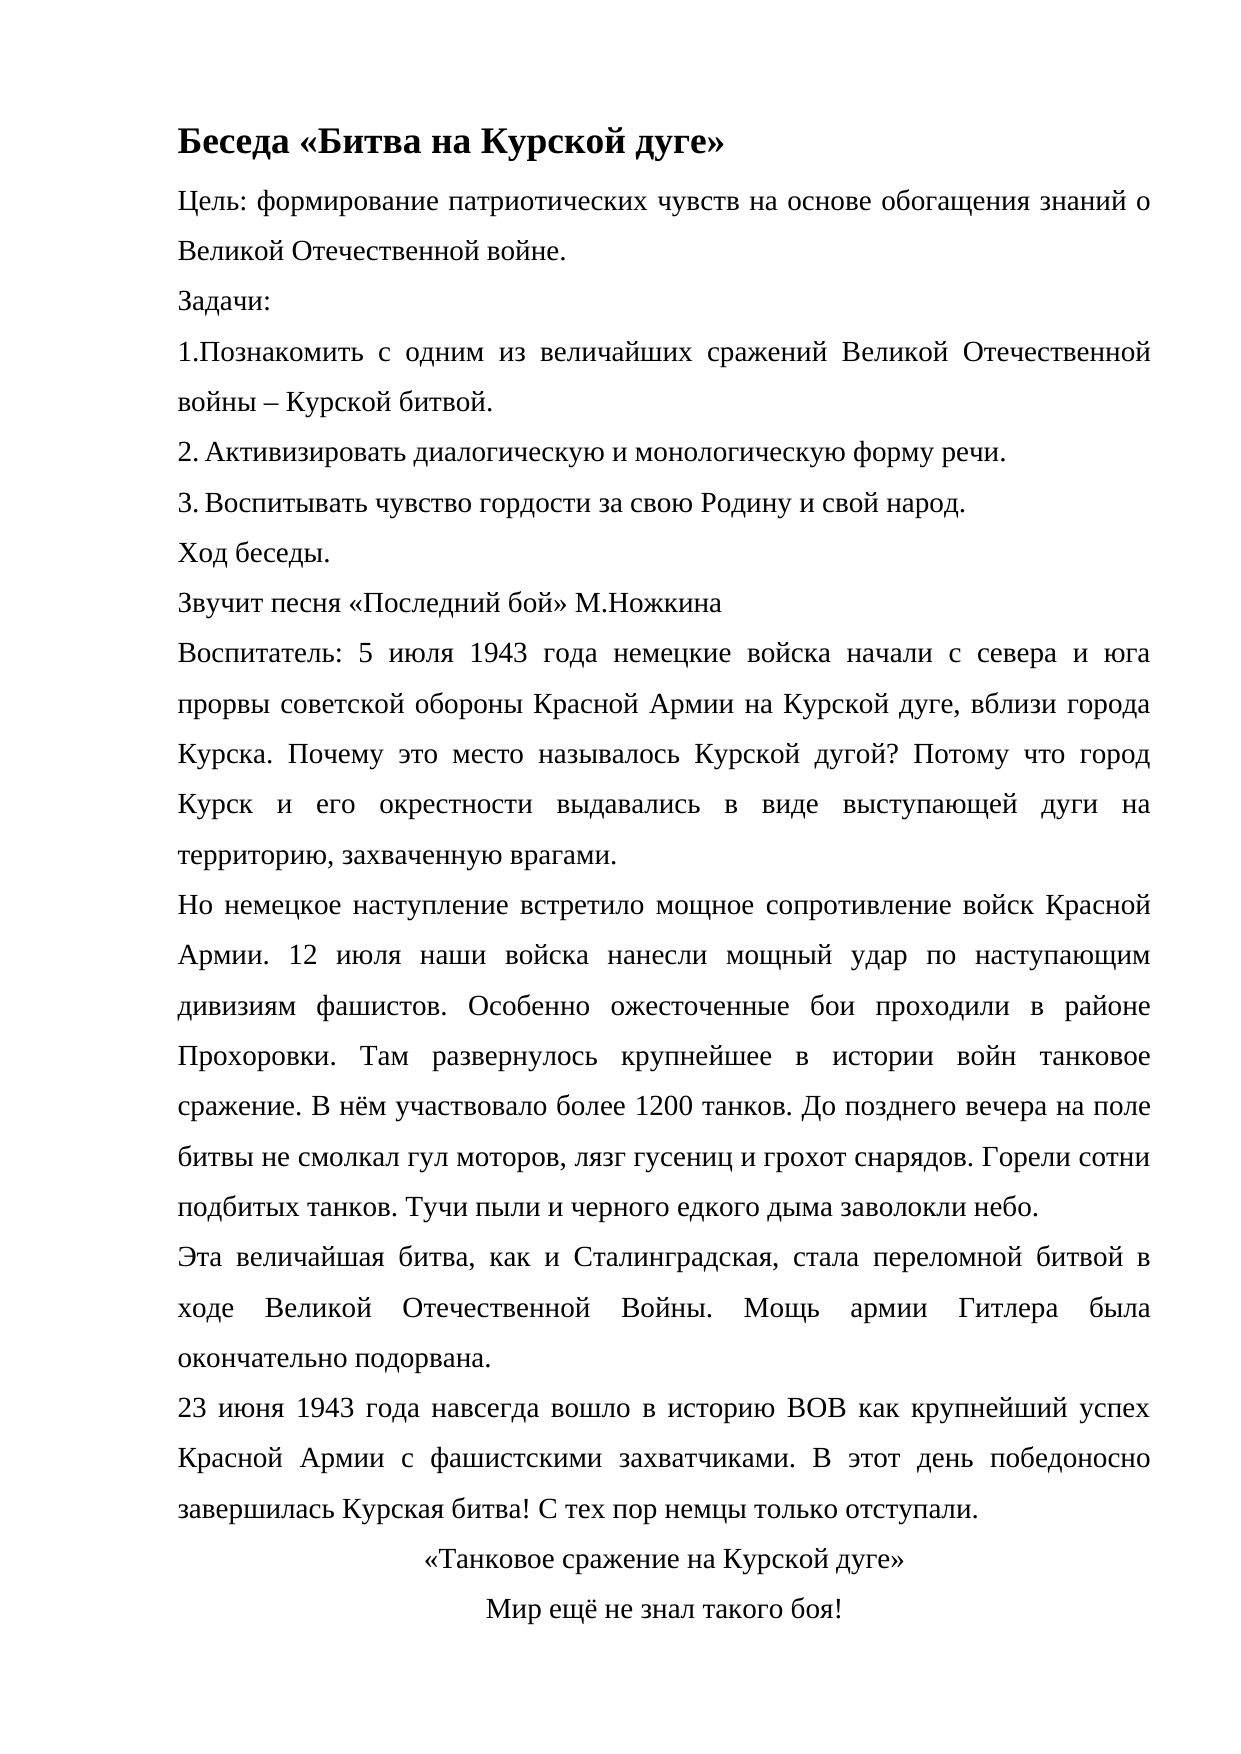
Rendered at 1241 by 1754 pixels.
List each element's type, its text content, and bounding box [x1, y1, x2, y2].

text Задачи: [177, 283, 1152, 317]
text Мир ещё не знал такого боя! [177, 1592, 1152, 1625]
text «Танковое сражение на Курской дуге» [177, 1541, 1152, 1575]
text 23 июня 1943 года навсегда вошло в историю ВОВ как крупнейший успех Красной Армии с фашистскими захватчиками. В этот день победоносно завершилась Курская битва! С тех пор немцы только отступали. [177, 1390, 1152, 1524]
text Беседа «Битва на Курской дуге» [177, 118, 1152, 161]
text Эта величайшая битва, как и Сталинградская, стала переломной битвой в ходе Великой Отечественной Войны. Мощь армии Гитлера была окончательно подорвана. [177, 1239, 1152, 1373]
text Цель: формирование патриотических чувств на основе обогащения знаний о Великой Отечественной войне. [177, 183, 1152, 267]
text 2. Активизировать диалогическую и монологическую форму речи. [177, 434, 1152, 468]
text Но немецкое наступление встретило мощное сопротивление войск Красной Армии. 12 июля наши войска нанесли мощный удар по наступающим дивизиям фашистов. Особенно ожесточенные бои проходили в районе Прохоровки. Там развернулось крупнейшее в истории войн танковое сражение. В нём участвовало более 1200 танков. До позднего вечера на поле битвы не смолкал гул моторов, лязг гусениц и грохот снарядов. Горели сотни подбитых танков. Тучи пыли и черного едкого дыма заволокли небо. [177, 887, 1152, 1223]
text Воспитатель: 5 июля 1943 года немецкие войска начали с севера и юга прорвы советской обороны Красной Армии на Курской дуге, вблизи города Курска. Почему это место называлось Курской дугой? Потому что город Курск и его окрестности выдавались в виде выступающей дуги на территорию, захваченную врагами. [177, 636, 1152, 870]
text Ход беседы. [177, 535, 1152, 568]
text 1.Познакомить с одним из величайших сражений Великой Отечественной войны – Курской битвой. [177, 334, 1152, 418]
text Звучит песня «Последний бой» М.Ножкина [177, 585, 1152, 619]
text 3. Воспитывать чувство гордости за свою Родину и свой народ. [177, 485, 1152, 518]
